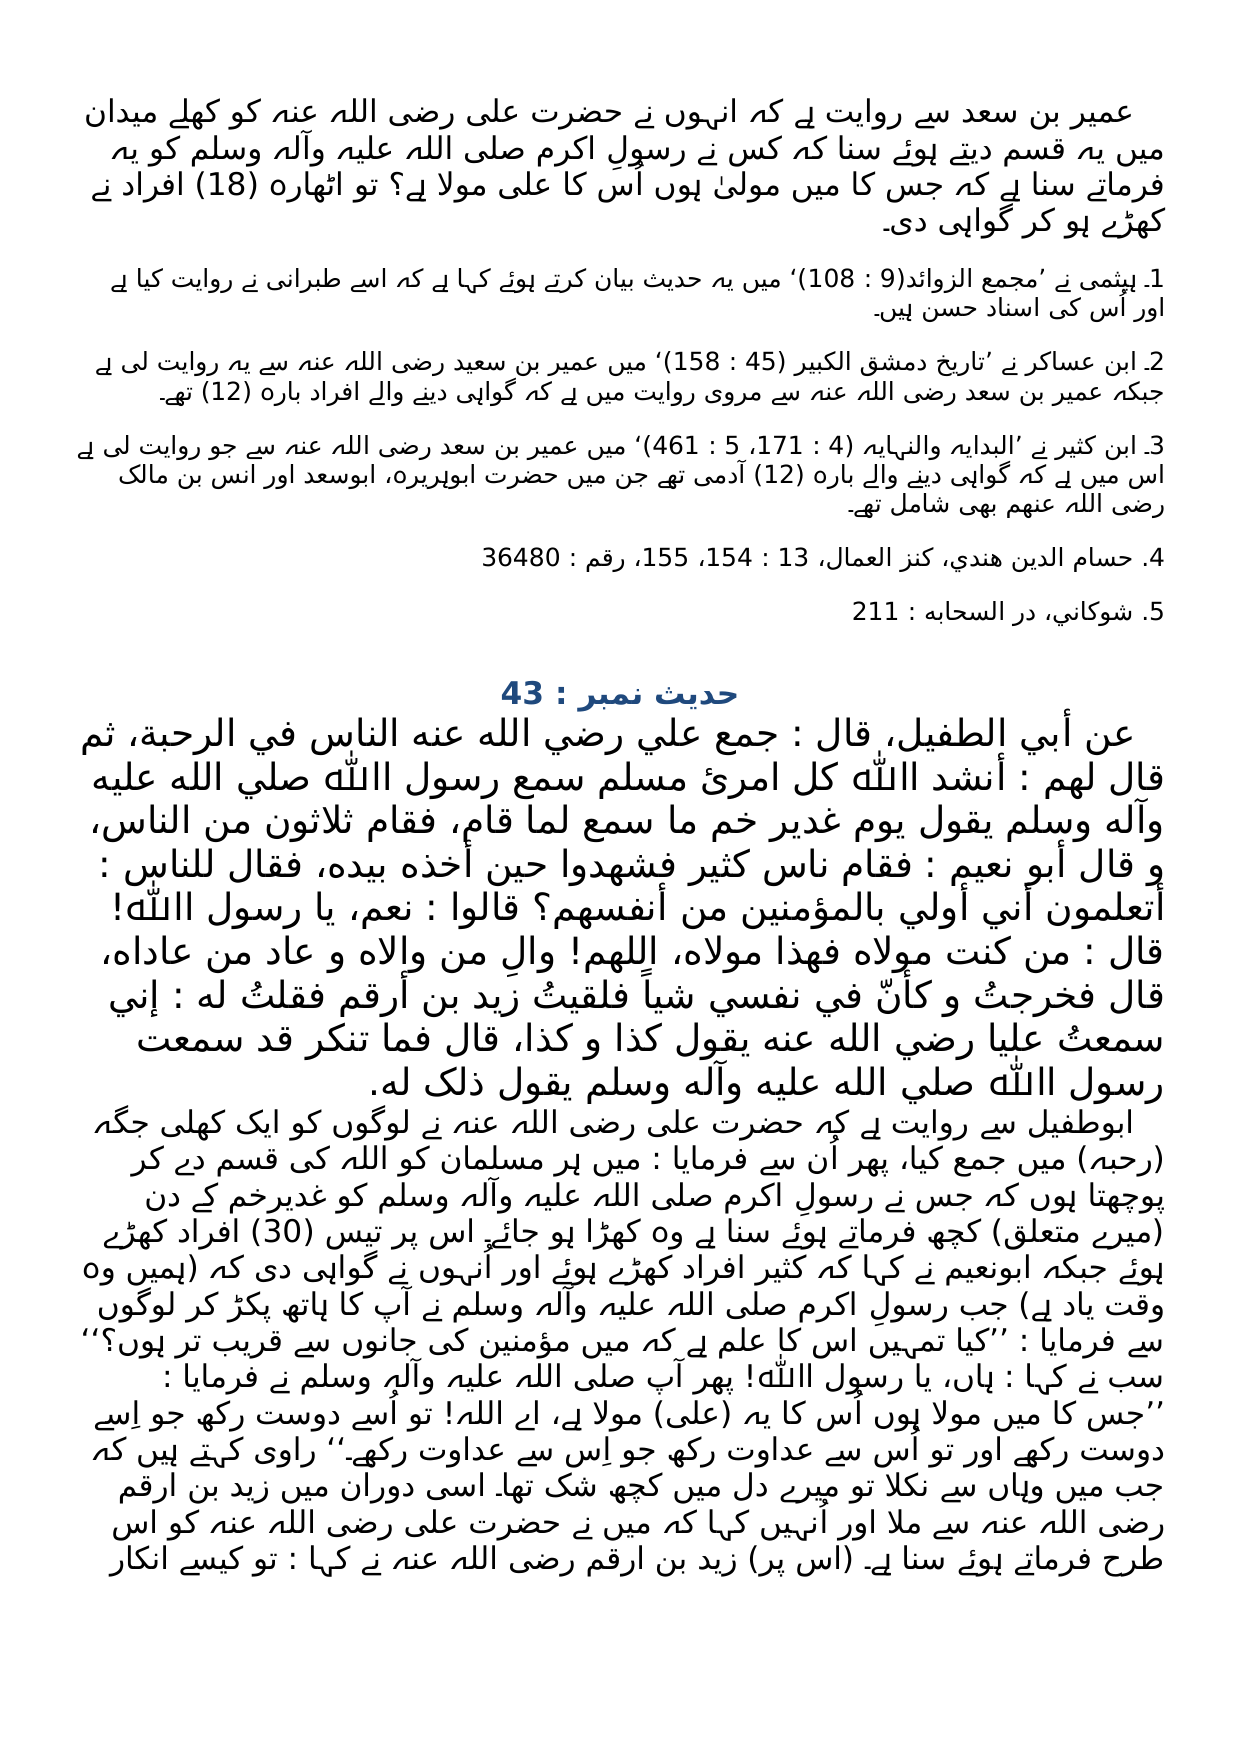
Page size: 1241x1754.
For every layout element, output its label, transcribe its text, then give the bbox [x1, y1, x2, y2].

text عن أبي الطفيل، قال : جمع علي رضي الله عنه الناس في الرحبة، ثم قال لهم : أنشد اﷲ کل امرئ مسلم سمع رسول اﷲ صلي الله عليه وآله وسلم يقول يوم غدير خم ما سمع لما قام، فقام ثلاثون من الناس، و قال أبو نعيم : فقام ناس کثير فشهدوا حين أخذه بيده، فقال للناس : أتعلمون أني أولي بالمؤمنين من أنفسهم؟ قالوا : نعم، يا رسول اﷲ! قال : من کنت مولاه فهذا مولاه، اللهم! والِ من والاه و عاد من عاداه، قال فخرجتُ و کأنّ في نفسي شياً فلقيتُ زيد بن أرقم فقلتُ له : إني سمعتُ عليا رضي الله عنه يقول کذا و کذا، قال فما تنکر قد سمعت رسول اﷲ صلي الله عليه وآله وسلم يقول ذلک له. [75, 711, 1165, 1104]
subtitle حدیث نمبر : 43 [75, 675, 1165, 711]
text 2۔ ابن عساکر نے ’تاریخ دمشق الکبیر (45 : 158)‘ میں عمیر بن سعید رضی اللہ عنہ سے یہ روایت لی ہے جبکہ عمیر بن سعد رضی اللہ عنہ سے مروی روایت میں ہے کہ گواہی دینے والے افراد بارہ (12) تھے۔ [75, 347, 1165, 406]
text 4. حسام الدين هندي، کنز العمال، 13 : 154، 155، رقم : 36480 [75, 543, 1165, 572]
text 3۔ ابن کثیر نے ’البدایہ والنہایہ (4 : 171، 5 : 461)‘ میں عمیر بن سعد رضی اللہ عنہ سے جو روایت لی ہے اس میں ہے کہ گواہی دینے والے بارہ (12) آدمی تھے جن میں حضرت ابوہریرہ، ابوسعد اور انس بن مالک رضی اللہ عنھم بھی شامل تھے۔ [75, 431, 1165, 518]
text 5. شوکاني، در السحابه : 211 [75, 597, 1165, 627]
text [75, 1104, 1165, 1577]
text 1۔ ہیثمی نے ’مجمع الزوائد(9 : 108)‘ میں یہ حدیث بیان کرتے ہوئے کہا ہے کہ اسے طبرانی نے روایت کیا ہے اور اُس کی اسناد حسن ہیں۔ [75, 264, 1165, 322]
text عمیر بن سعد سے روایت ہے کہ انہوں نے حضرت علی رضی اللہ عنہ کو کھلے میدان میں یہ قسم دیتے ہوئے سنا کہ کس نے رسولِ اکرم صلی اللہ علیہ وآلہ وسلم کو یہ فرماتے سنا ہے کہ جس کا میں مولیٰ ہوں اُس کا علی مولا ہے؟ تو اٹھارہ (18) افراد نے کھڑے ہو کر گواہی دی۔ [75, 94, 1165, 239]
